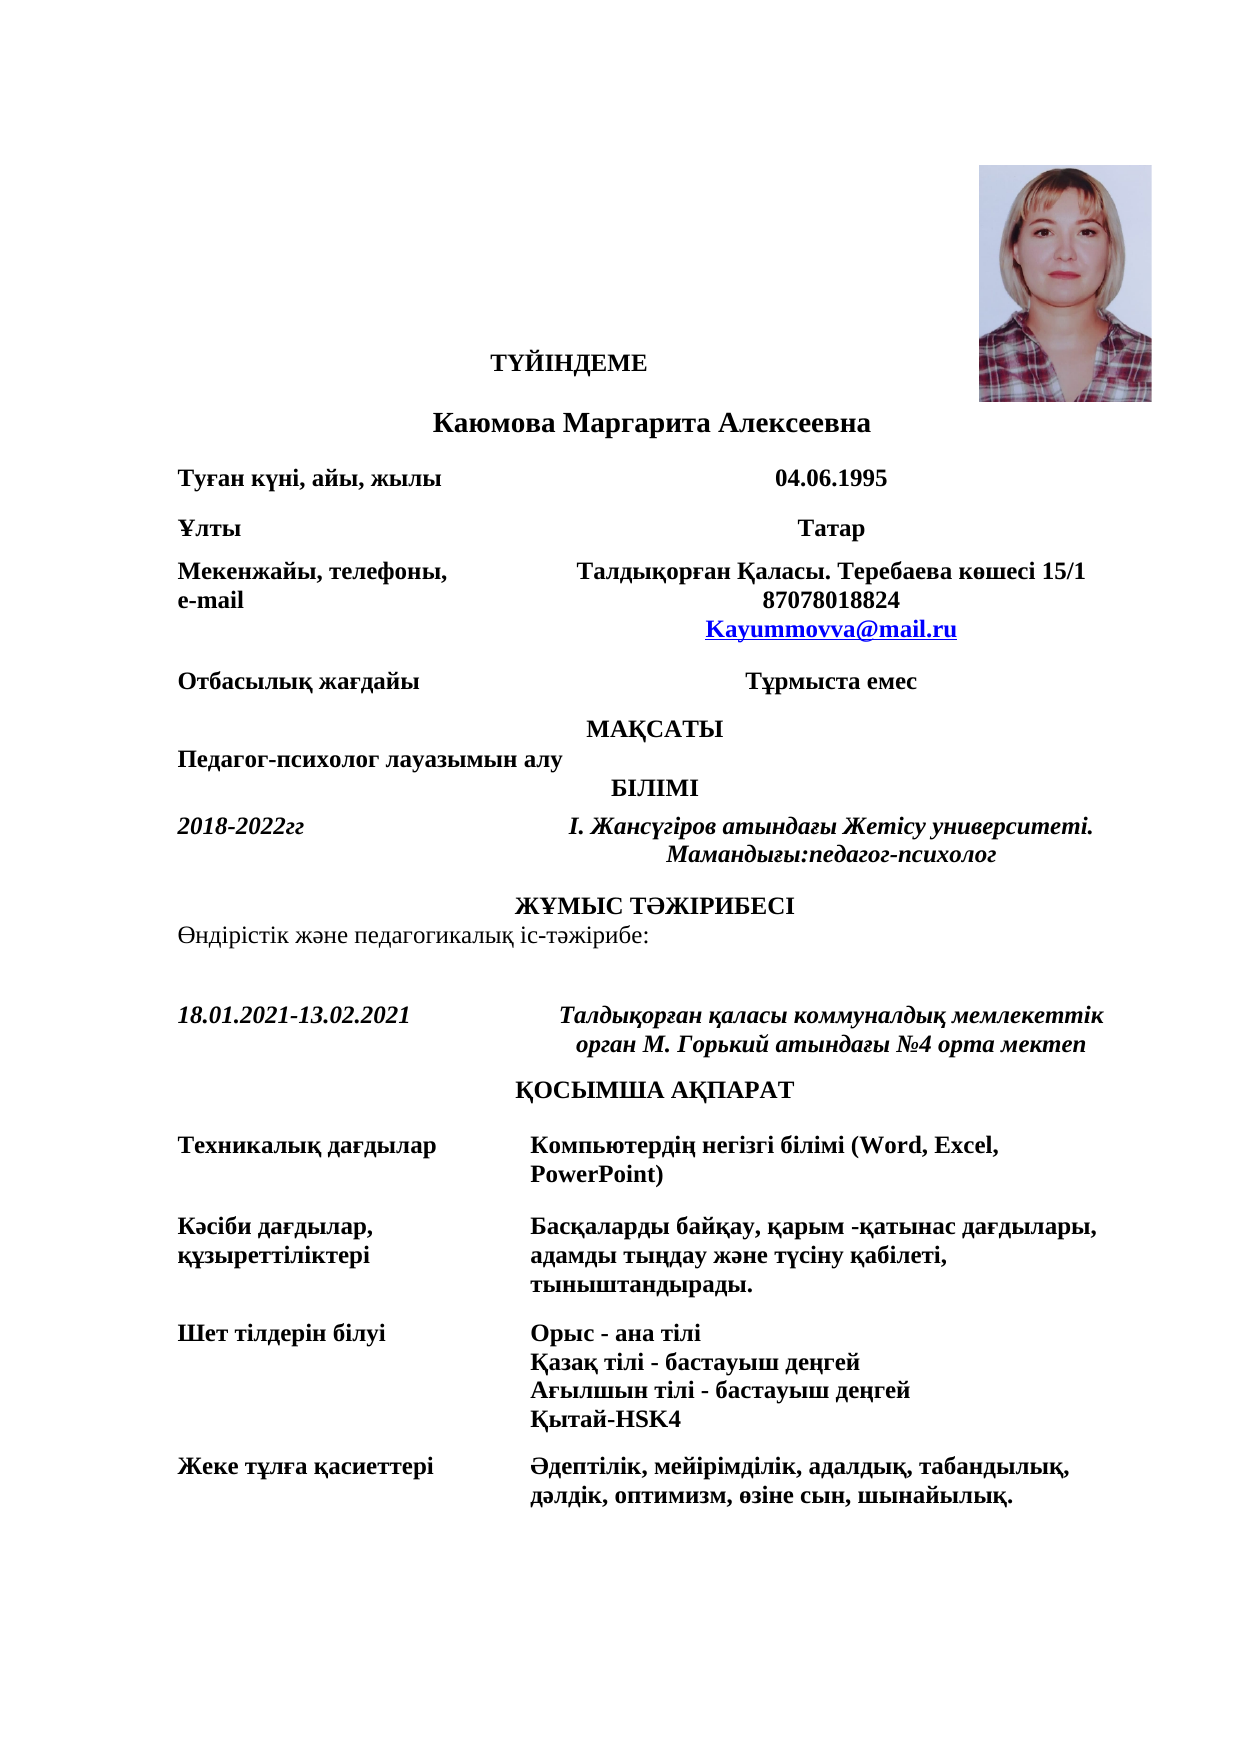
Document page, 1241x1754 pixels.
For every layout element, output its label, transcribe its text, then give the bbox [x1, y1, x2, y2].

table_cell Орыс - ана тілі Қазақ тілі - бастауыш деңгей Ағылшын тілі - бастауыш деңгей Қытай-HSK4 [519, 1318, 1143, 1451]
table_cell Кәсіби дағдылар, құзыреттіліктері [166, 1211, 519, 1318]
table_cell Әдептілік, мейірімділік, адалдық, табандылық, дәлдік, оптимизм, өзіне сын, шынайылық. [519, 1451, 1143, 1541]
table_cell ЖҰМЫС ТӘЖІРИБЕСІ Өндірістік және педагогикалық іс-тәжірибе: [166, 891, 1143, 1000]
table_cell І. Жансүгіров атындағы Жетісу университеті. Мамандығы:педагог-психолог [519, 811, 1143, 891]
picture [979, 165, 1152, 402]
table_cell Компьютердің негізгі білімі (Word, Excel, PowerPoint) [519, 1130, 1143, 1211]
table_cell Татар [519, 513, 1143, 556]
table_cell Жеке тұлға қасиеттері [166, 1451, 519, 1541]
table_cell Шет тілдерін білуі [166, 1318, 519, 1451]
table_cell Отбасылық жағдайы [166, 666, 519, 714]
table_cell Педагог-психолог лауазымын алу [166, 744, 1143, 773]
table_cell 2018-2022гг [166, 811, 519, 891]
table_cell ҚОСЫМША АҚПАРАТ [166, 1076, 1143, 1130]
table_cell Тұрмыста емес [519, 666, 1143, 714]
table_cell Техникалық дағдылар [166, 1130, 519, 1211]
table_cell Мекенжайы, телефоны, e-mail [166, 556, 519, 666]
text ТҮЙІНДЕМЕ Каюмова Маргарита Алексеевна [177, 118, 1127, 463]
table_cell МАҚСАТЫ [166, 714, 1143, 744]
table_cell Талдықорған қаласы коммуналдық мемлекеттік орган М. Горький атындағы №4 орта мектеп [519, 1000, 1143, 1076]
table_cell Ұлты [166, 513, 519, 556]
table_cell Басқаларды байқау, қарым -қатынас дағдылары, адамды тыңдау және түсіну қабілеті, тыныштандырады. [519, 1211, 1143, 1318]
table_cell 18.01.2021-13.02.2021 [166, 1000, 519, 1076]
table_cell БІЛІМІ [166, 773, 1143, 811]
table_cell Талдықорған Қаласы. Теребаева көшесі 15/1 87078018824 Kayummovva@mail.ru [519, 556, 1143, 666]
table_header Туған күні, айы, жылы [166, 463, 519, 513]
table_header 04.06.1995 [519, 463, 1143, 513]
